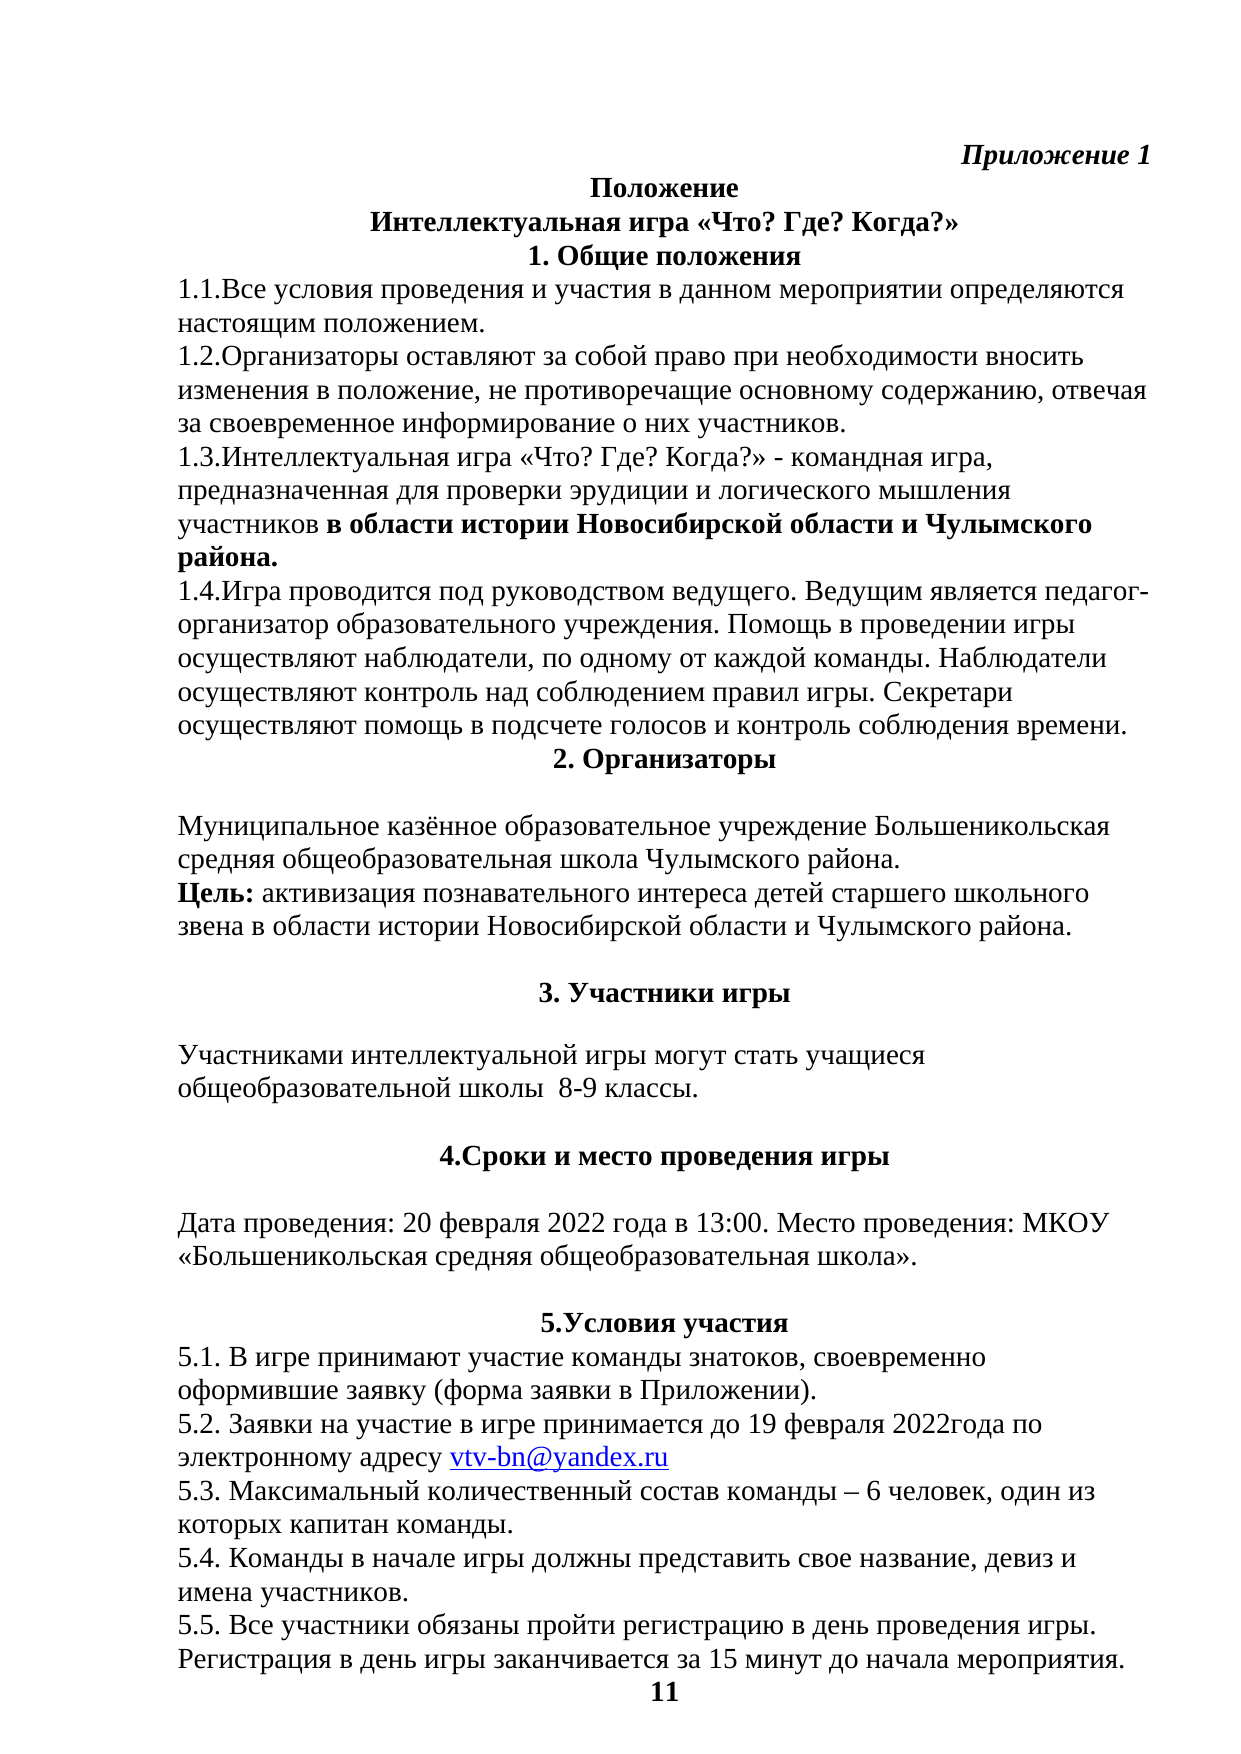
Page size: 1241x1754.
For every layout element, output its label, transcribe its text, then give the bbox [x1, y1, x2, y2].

text 5.Условия участия [177, 1305, 1152, 1339]
text 1.4.Игра проводится под руководством ведущего. Ведущим является педагог- организатор образовательного учреждения. Помощь в проведении игры осуществляют наблюдатели, по одному от каждой команды. Наблюдатели осуществляют контроль над соблюдением правил игры. Секретари осуществляют помощь в подсчете голосов и контроль соблюдения времени. [177, 573, 1152, 741]
text Положение [177, 171, 1152, 204]
text Приложение 1 [177, 137, 1152, 171]
text 11 [177, 1674, 1152, 1708]
text Участниками интеллектуальной игры могут стать учащиеся общеобразовательной школы 8-9 классы. [177, 1037, 1152, 1104]
text 3. Участники игры [177, 976, 1152, 1009]
text 5.5. Все участники обязаны пройти регистрацию в день проведения игры. Регистрация в день игры заканчивается за 15 минут до начала мероприятия. [177, 1607, 1152, 1674]
text 1.3.Интеллектуальная игра «Что? Где? Когда?» - командная игра, предназначенная для проверки эрудиции и логического мышления участников в области истории Новосибирской области и Чулымского района. [177, 439, 1152, 573]
text 5.1. В игре принимают участие команды знатоков, своевременно оформившие заявку (форма заявки в Приложении). [177, 1339, 1152, 1406]
text 5.3. Максимальный количественный состав команды – 6 человек, один из которых капитан команды. [177, 1473, 1152, 1540]
text 1. Общие положения [177, 238, 1152, 271]
text Интеллектуальная игра «Что? Где? Когда?» [177, 204, 1152, 238]
text 2. Организаторы [177, 741, 1152, 774]
text Цель: активизация познавательного интереса детей старшего школьного звена в области истории Новосибирской области и Чулымского района. [177, 875, 1152, 942]
text 5.4. Команды в начале игры должны представить свое название, девиз и имена участников. [177, 1540, 1152, 1607]
text 1.2.Организаторы оставляют за собой право при необходимости вносить изменения в положение, не противоречащие основному содержанию, отвечая за своевременное информирование о них участников. [177, 338, 1152, 439]
text Муниципальное казённое образовательное учреждение Большеникольская средняя общеобразовательная школа Чулымского района. [177, 808, 1152, 875]
text 1.1.Все условия проведения и участия в данном мероприятии определяются настоящим положением. [177, 271, 1152, 338]
text Дата проведения: 20 февраля 2022 года в 13:00. Место проведения: МКОУ «Большеникольская средняя общеобразовательная школа». [177, 1205, 1152, 1272]
text 5.2. Заявки на участие в игре принимается до 19 февраля 2022года по электронному адресу vtv-bn@yandex.ru [177, 1406, 1152, 1473]
text 4.Сроки и место проведения игры [177, 1138, 1152, 1171]
